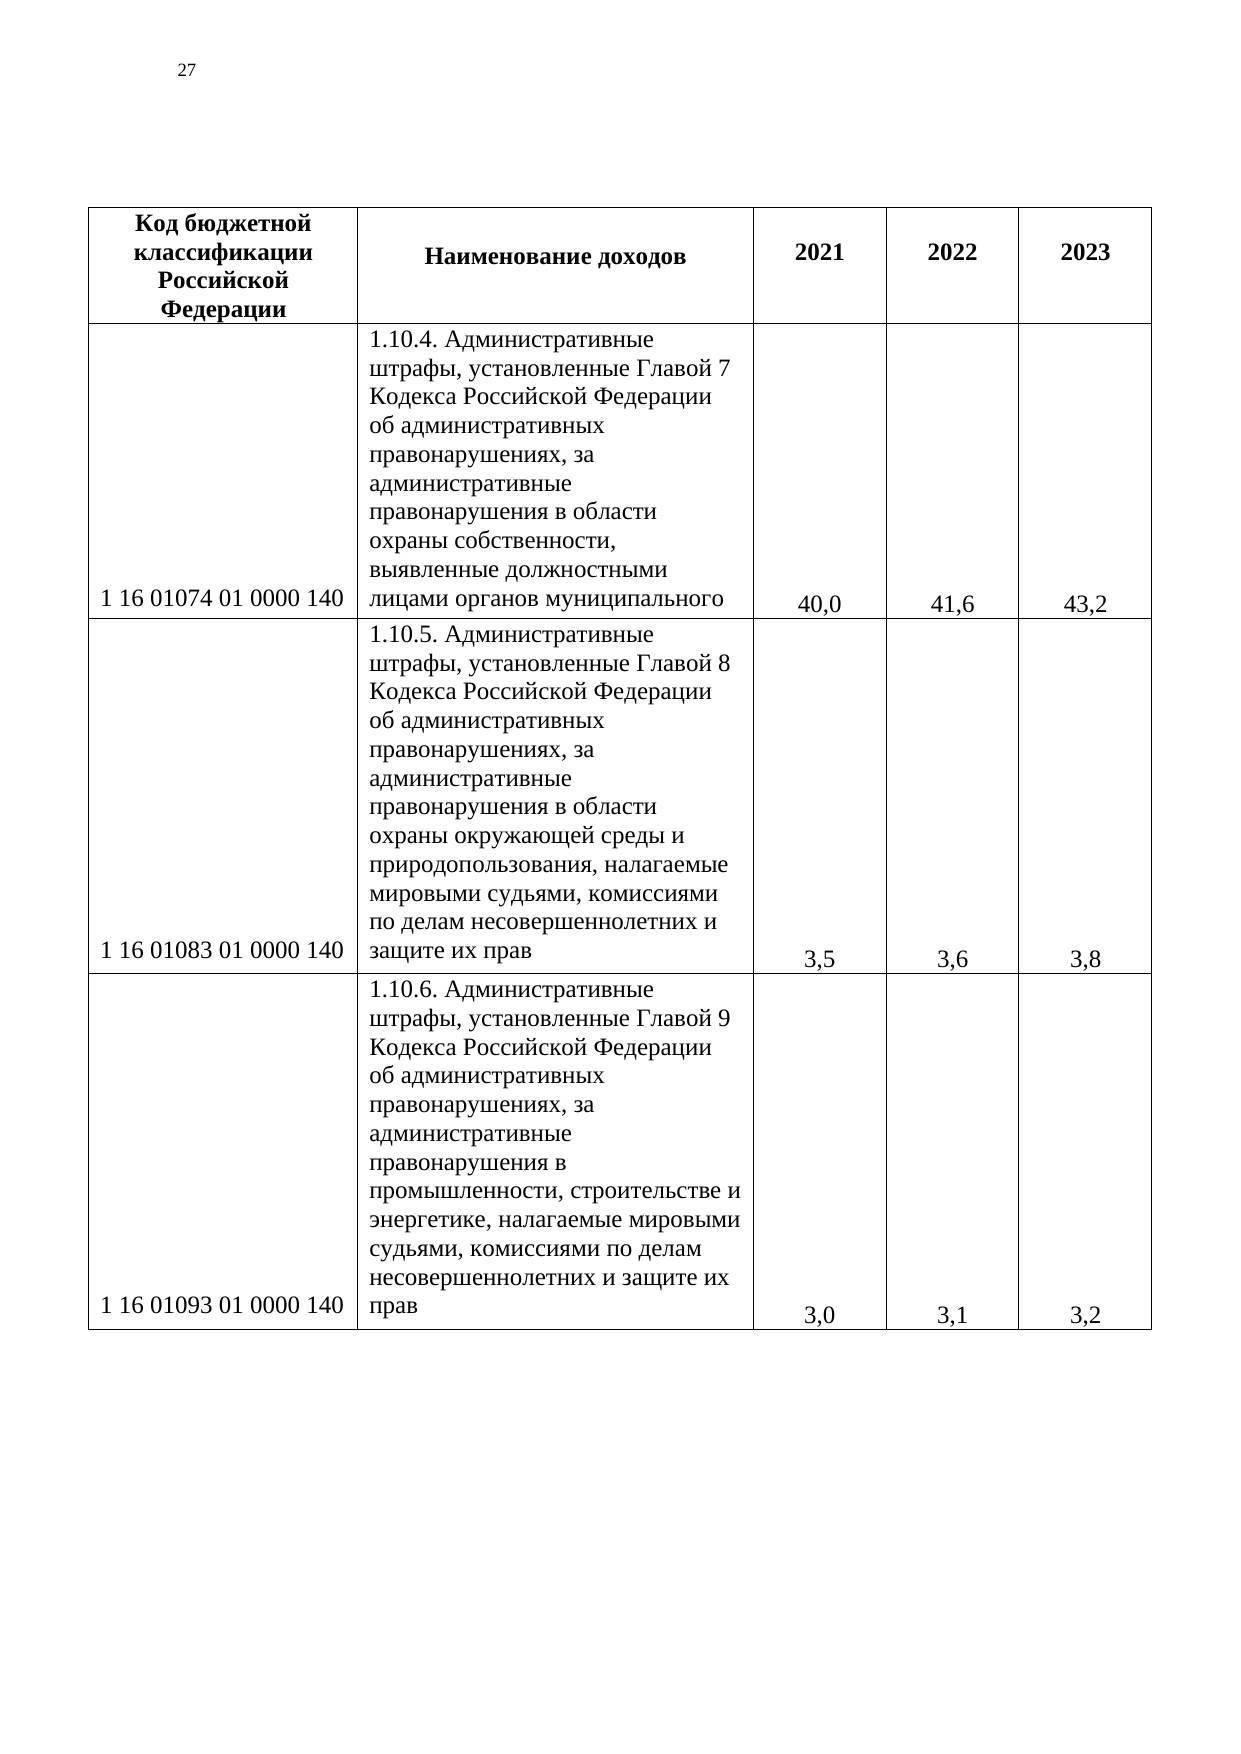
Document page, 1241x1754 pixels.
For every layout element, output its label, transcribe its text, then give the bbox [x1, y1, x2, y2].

table_cell 3,6 [887, 619, 1018, 973]
table_cell 1.10.4. Административные штрафы, установленные Главой 7 Кодекса Российской Федерации об административных правонарушениях, за административные правонарушения в области охраны собственности, выявленные должностными лицами органов муниципального контроля [358, 324, 753, 618]
table_cell 1.10.5. Административные штрафы, установленные Главой 8 Кодекса Российской Федерации об административных правонарушениях, за административные правонарушения в области охраны окружающей среды и природопользования, налагаемые мировыми судьями, комиссиями по делам несовершеннолетних и защите их прав [358, 619, 753, 973]
table_header 2021 [754, 208, 886, 323]
table_cell 1.10.6. Административные штрафы, установленные Главой 9 Кодекса Российской Федерации об административных правонарушениях, за административные правонарушения в промышленности, строительстве и энергетике, налагаемые мировыми судьями, комиссиями по делам несовершеннолетних и защите их прав [358, 974, 753, 1329]
table_cell 3,0 [754, 974, 886, 1329]
table_cell 3,5 [754, 619, 886, 973]
table_cell 3,8 [1019, 619, 1151, 973]
table_header 2022 [887, 208, 1018, 323]
table_cell 40,0 [754, 324, 886, 618]
table_cell 1 16 01083 01 0000 140 [89, 619, 357, 973]
table_cell 43,2 [1019, 324, 1151, 618]
table_header 2023 [1019, 208, 1151, 323]
table_header Наименование доходов [358, 208, 753, 323]
table_header Код бюджетной классификации Российской Федерации [89, 208, 357, 323]
table_cell 1 16 01093 01 0000 140 [89, 974, 357, 1329]
table_cell 1 16 01074 01 0000 140 [89, 324, 357, 618]
table_cell 3,1 [887, 974, 1018, 1329]
table_cell 41,6 [887, 324, 1018, 618]
table_cell 3,2 [1019, 974, 1151, 1329]
